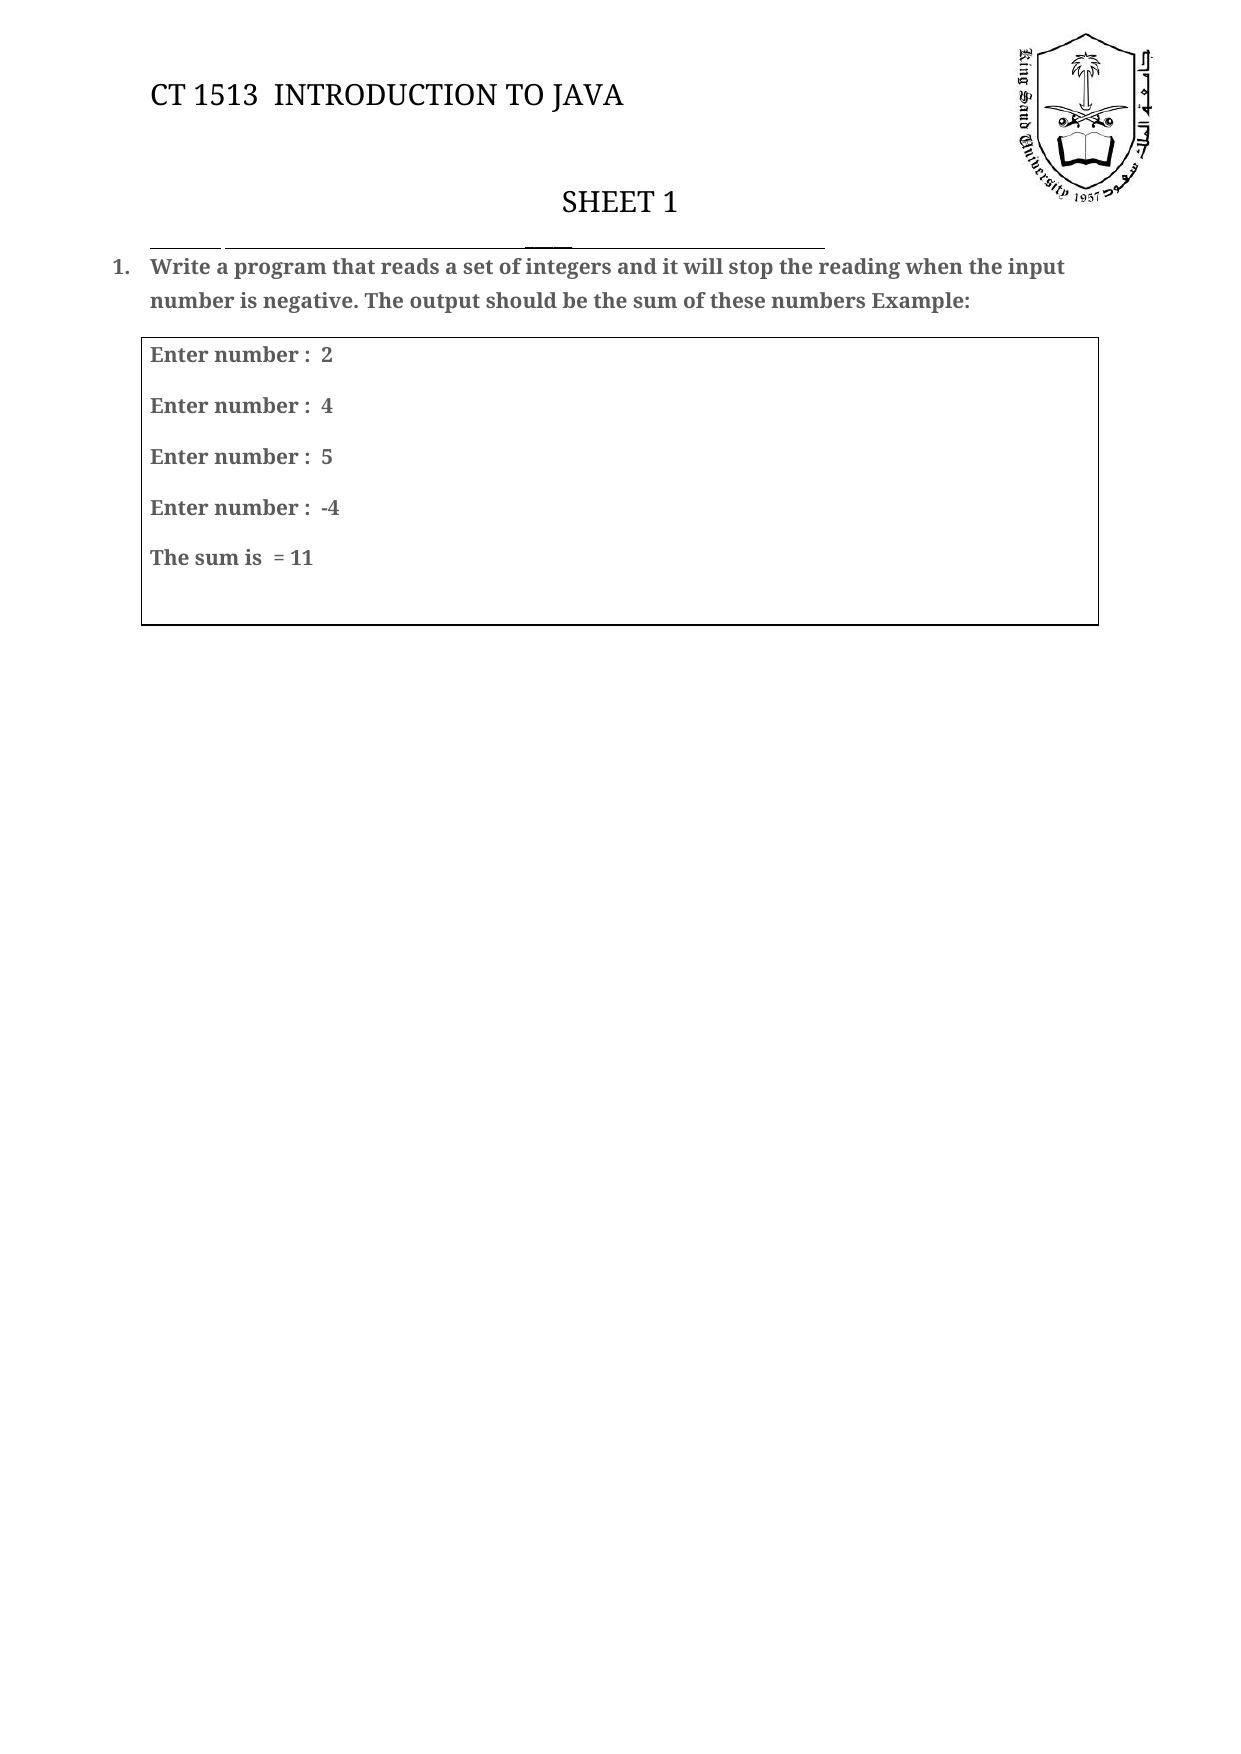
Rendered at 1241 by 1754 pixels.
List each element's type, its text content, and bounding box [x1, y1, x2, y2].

text Enter number : 4 [142, 388, 1098, 419]
text Enter number : 5 [142, 439, 1098, 470]
picture [987, 21, 1181, 212]
text Enter number : -4 [142, 489, 1098, 521]
text The sum is = 11 [142, 540, 1098, 572]
text _____ [150, 221, 1090, 252]
text Enter number : 2 [142, 338, 1098, 369]
list Write a program that reads a set of integers and it will stop the reading when the input number is negative. The output should be the sum of these numbers Example: [112, 252, 1090, 315]
